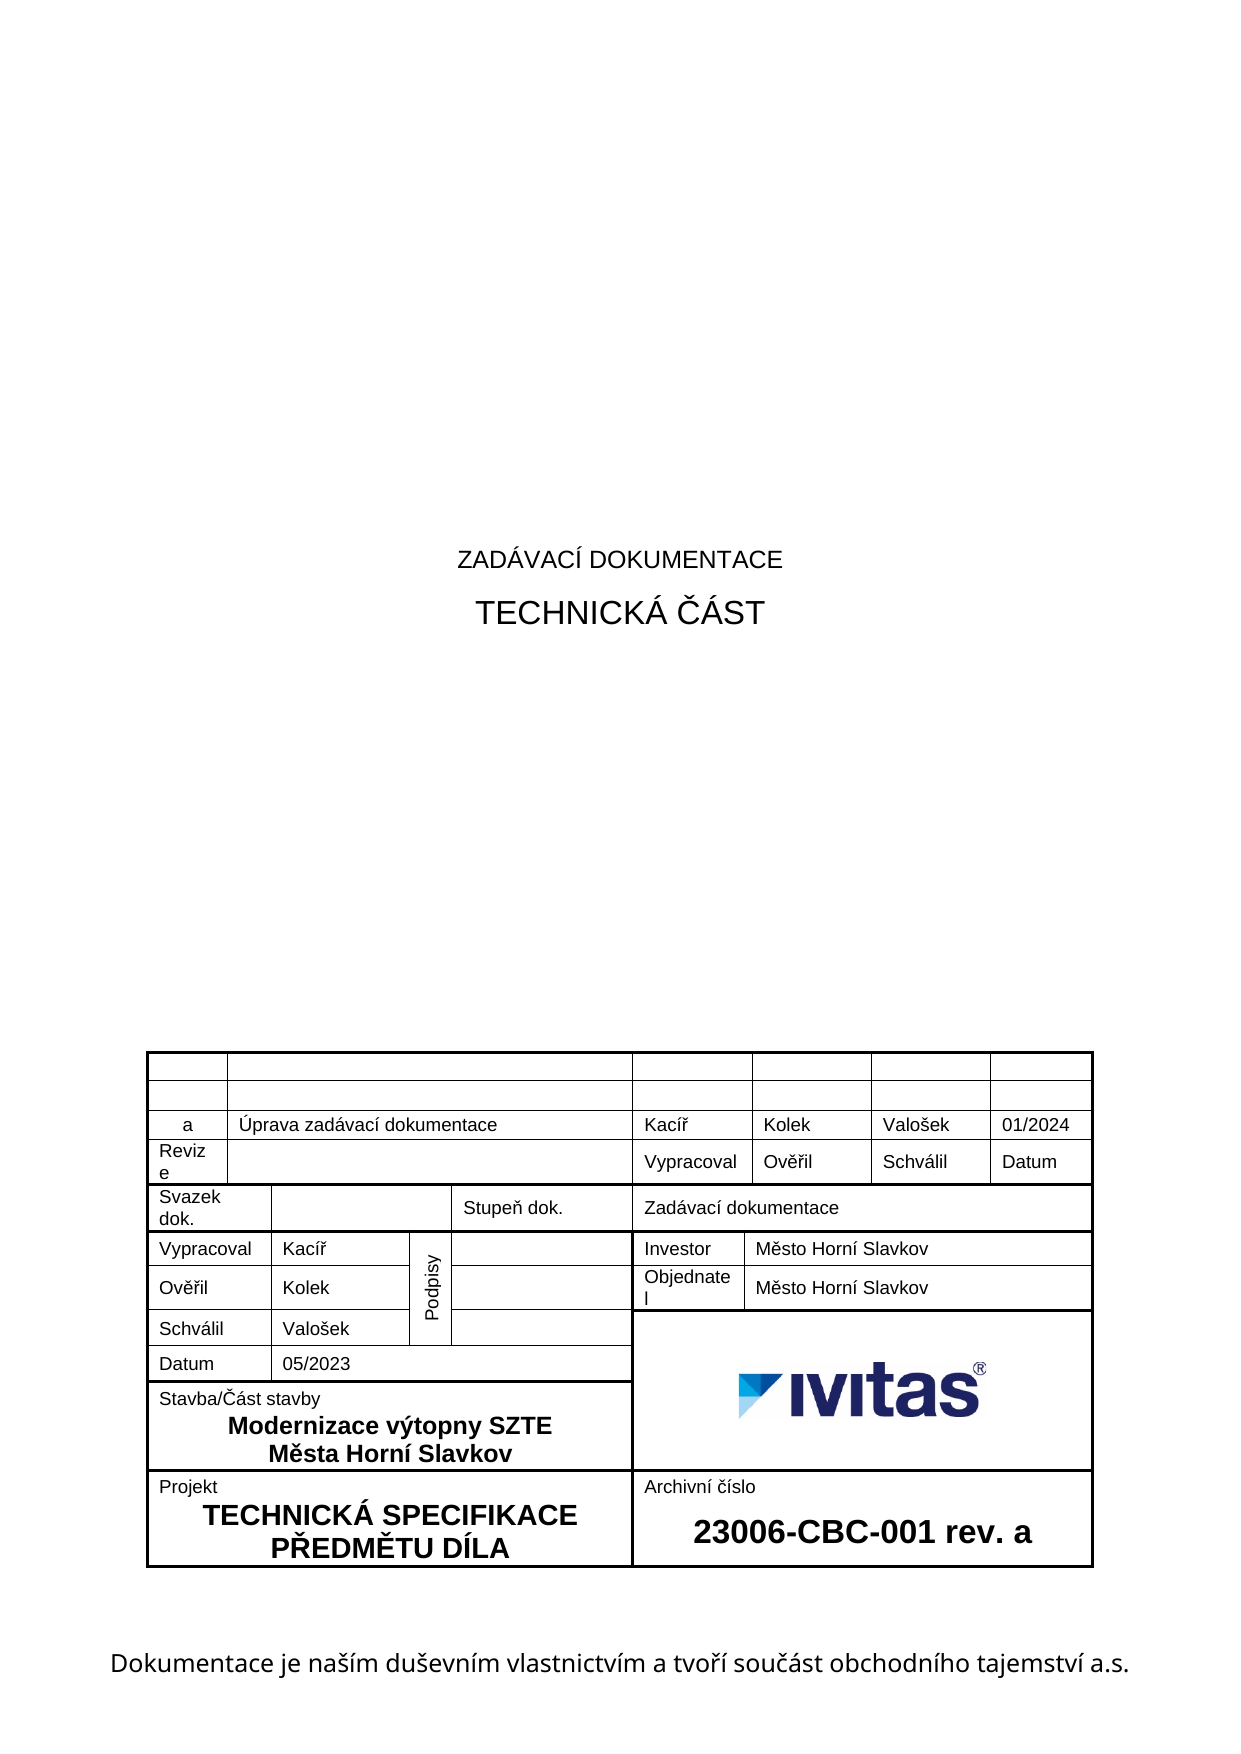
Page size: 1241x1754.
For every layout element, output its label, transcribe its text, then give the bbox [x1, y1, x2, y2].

picture [738, 1362, 987, 1419]
table_cell a [149, 1111, 227, 1139]
table_cell Revize [149, 1140, 227, 1183]
table_header [633, 1054, 752, 1080]
table_cell [228, 1140, 632, 1183]
table_cell [872, 1081, 990, 1109]
table_cell [452, 1266, 631, 1309]
table_cell Stavba/Část stavby [149, 1383, 631, 1409]
table_cell Schválil [872, 1140, 990, 1183]
table_cell Modernizace výtopny SZTE Města Horní Slavkov [149, 1409, 631, 1468]
table_cell Valošek [272, 1310, 409, 1344]
table_cell Ověřil [753, 1140, 871, 1183]
table_cell Ověřil [149, 1266, 271, 1309]
table_cell [272, 1186, 451, 1229]
table_cell [452, 1233, 631, 1265]
table_cell Zadávací dokumentace [633, 1186, 1091, 1229]
table_cell Kolek [753, 1111, 871, 1139]
table_cell Město Horní Slavkov [745, 1266, 1091, 1309]
table_cell [991, 1081, 1091, 1109]
text TECHNICKÁ ČÁST [148, 593, 1092, 631]
table_cell Svazek dok. [149, 1186, 271, 1229]
table_cell Schválil [149, 1310, 271, 1344]
table_cell Kacíř [633, 1111, 752, 1139]
table_header [872, 1054, 990, 1080]
table_header [753, 1054, 871, 1080]
table_cell 05/2023 [272, 1346, 631, 1380]
table_cell 23006-CBC-001 rev. a [634, 1498, 1091, 1565]
table_cell Úprava zadávací dokumentace [228, 1111, 632, 1139]
table_cell [634, 1312, 1091, 1468]
table_cell Projekt [149, 1472, 631, 1498]
table_cell Investor [634, 1233, 744, 1265]
table_cell [452, 1310, 631, 1344]
table_cell [228, 1081, 632, 1109]
table_cell Datum [991, 1140, 1091, 1183]
table_cell Valošek [872, 1111, 990, 1139]
table_cell Podpisy [410, 1233, 451, 1344]
table_cell Vypracoval [633, 1140, 752, 1183]
table_cell Datum [149, 1346, 271, 1380]
table_cell Město Horní Slavkov [745, 1233, 1091, 1265]
table_cell Kolek [272, 1266, 409, 1309]
table_cell 01/2024 [991, 1111, 1091, 1139]
table_header [228, 1054, 632, 1080]
table_cell Stupeň dok. [452, 1186, 632, 1229]
table_cell [149, 1081, 227, 1109]
table_header [991, 1054, 1091, 1080]
table_header [149, 1054, 227, 1080]
table_cell Vypracoval [149, 1233, 271, 1265]
table_cell [753, 1081, 871, 1109]
table_cell Archivní číslo [634, 1472, 1091, 1498]
table_cell [633, 1081, 752, 1109]
table_cell Kacíř [272, 1233, 409, 1265]
table_cell Objednatel [634, 1266, 744, 1309]
table_cell TECHNICKÁ SPECIFIKACE PŘEDMĚTU DÍLA [149, 1498, 631, 1565]
